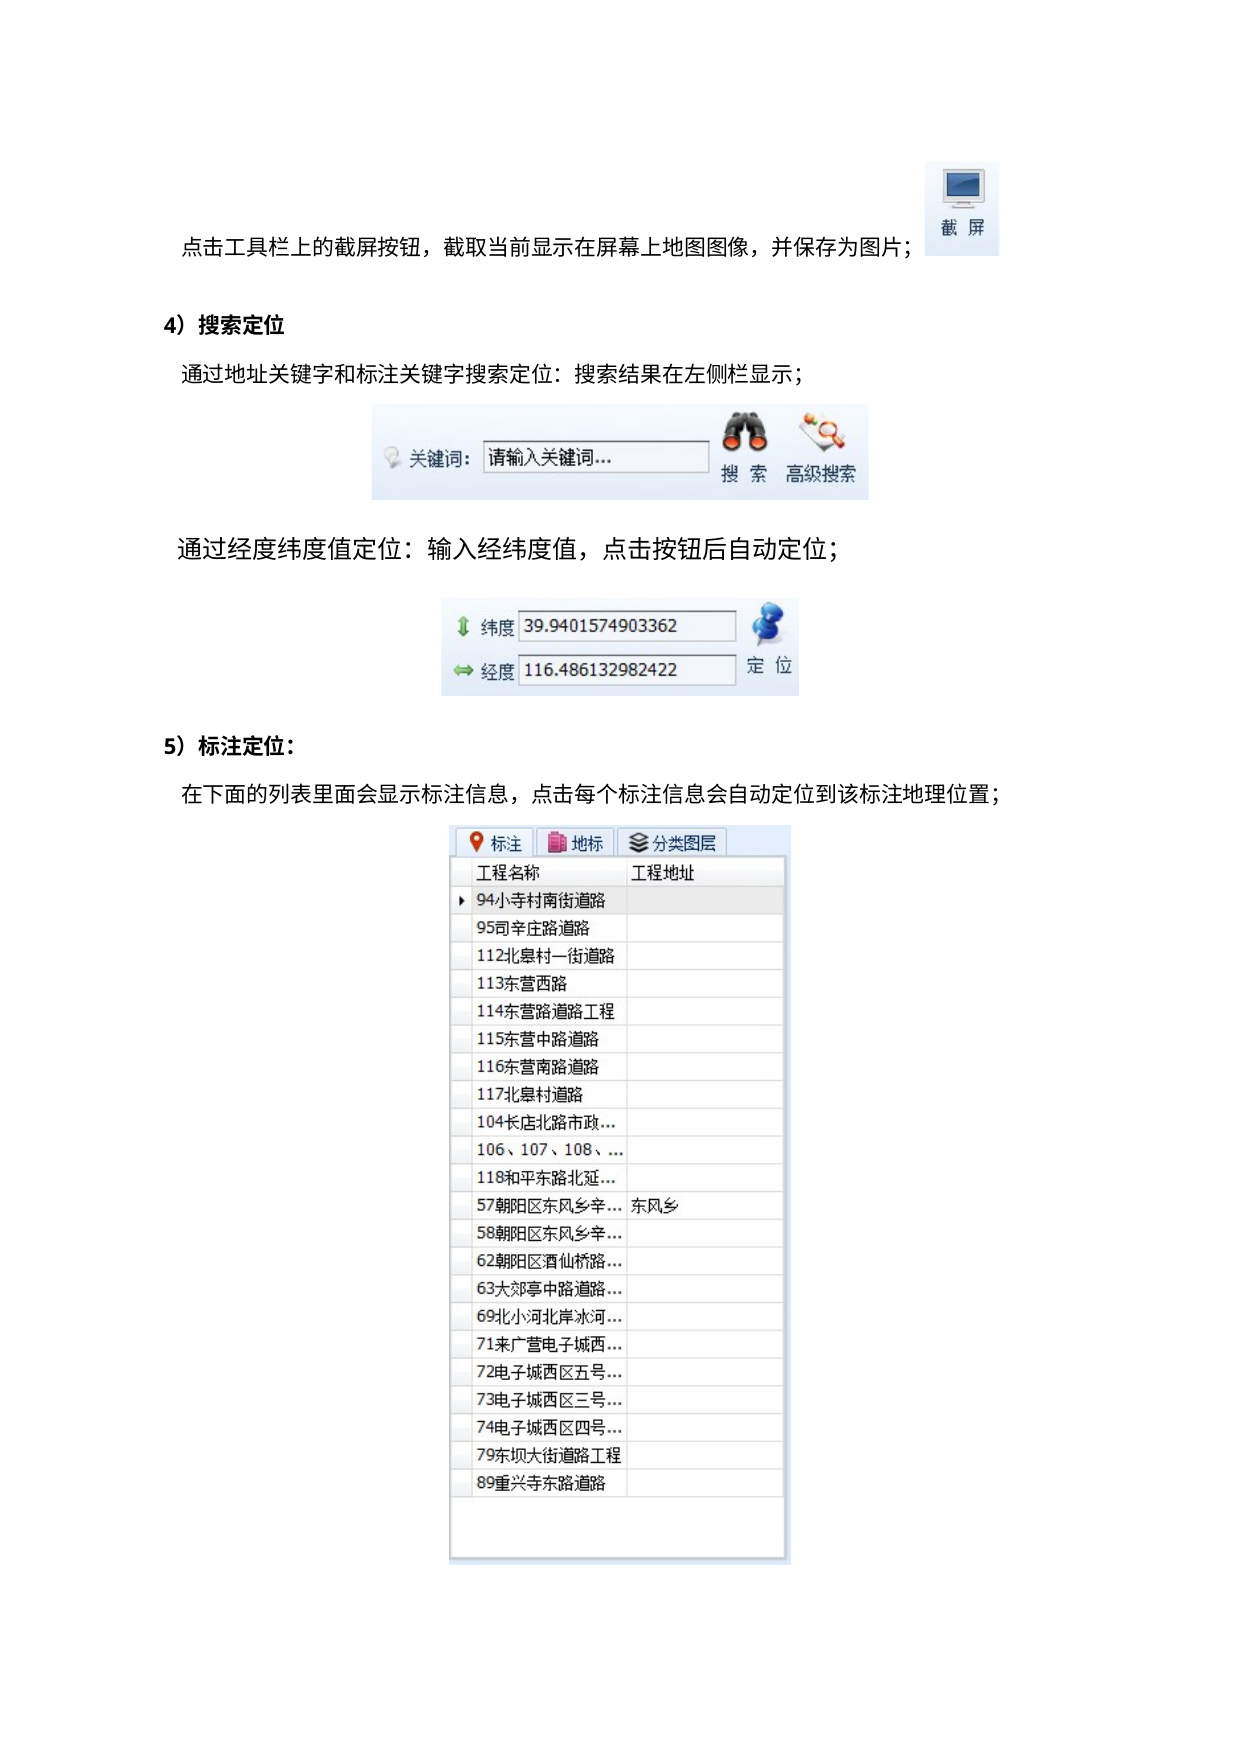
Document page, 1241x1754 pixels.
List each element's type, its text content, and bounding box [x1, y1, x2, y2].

text 4）搜索定位 [112, 308, 1128, 340]
text 通过地址关键字和标注关键字搜索定位：搜索结果在左侧栏显示； [112, 356, 1128, 389]
text 通过经度纬度值定位：输入经纬度值，点击按钮后自动定位； [112, 515, 1128, 580]
picture [441, 598, 799, 696]
text 点击工具栏上的截屏按钮，截取当前显示在屏幕上地图图像，并保存为图片； [112, 162, 1128, 292]
picture [449, 825, 792, 1565]
text 5）标注定位： [112, 728, 1128, 761]
picture [371, 404, 869, 500]
picture [924, 162, 1000, 256]
text 在下面的列表里面会显示标注信息，点击每个标注信息会自动定位到该标注地理位置； [112, 777, 1128, 809]
